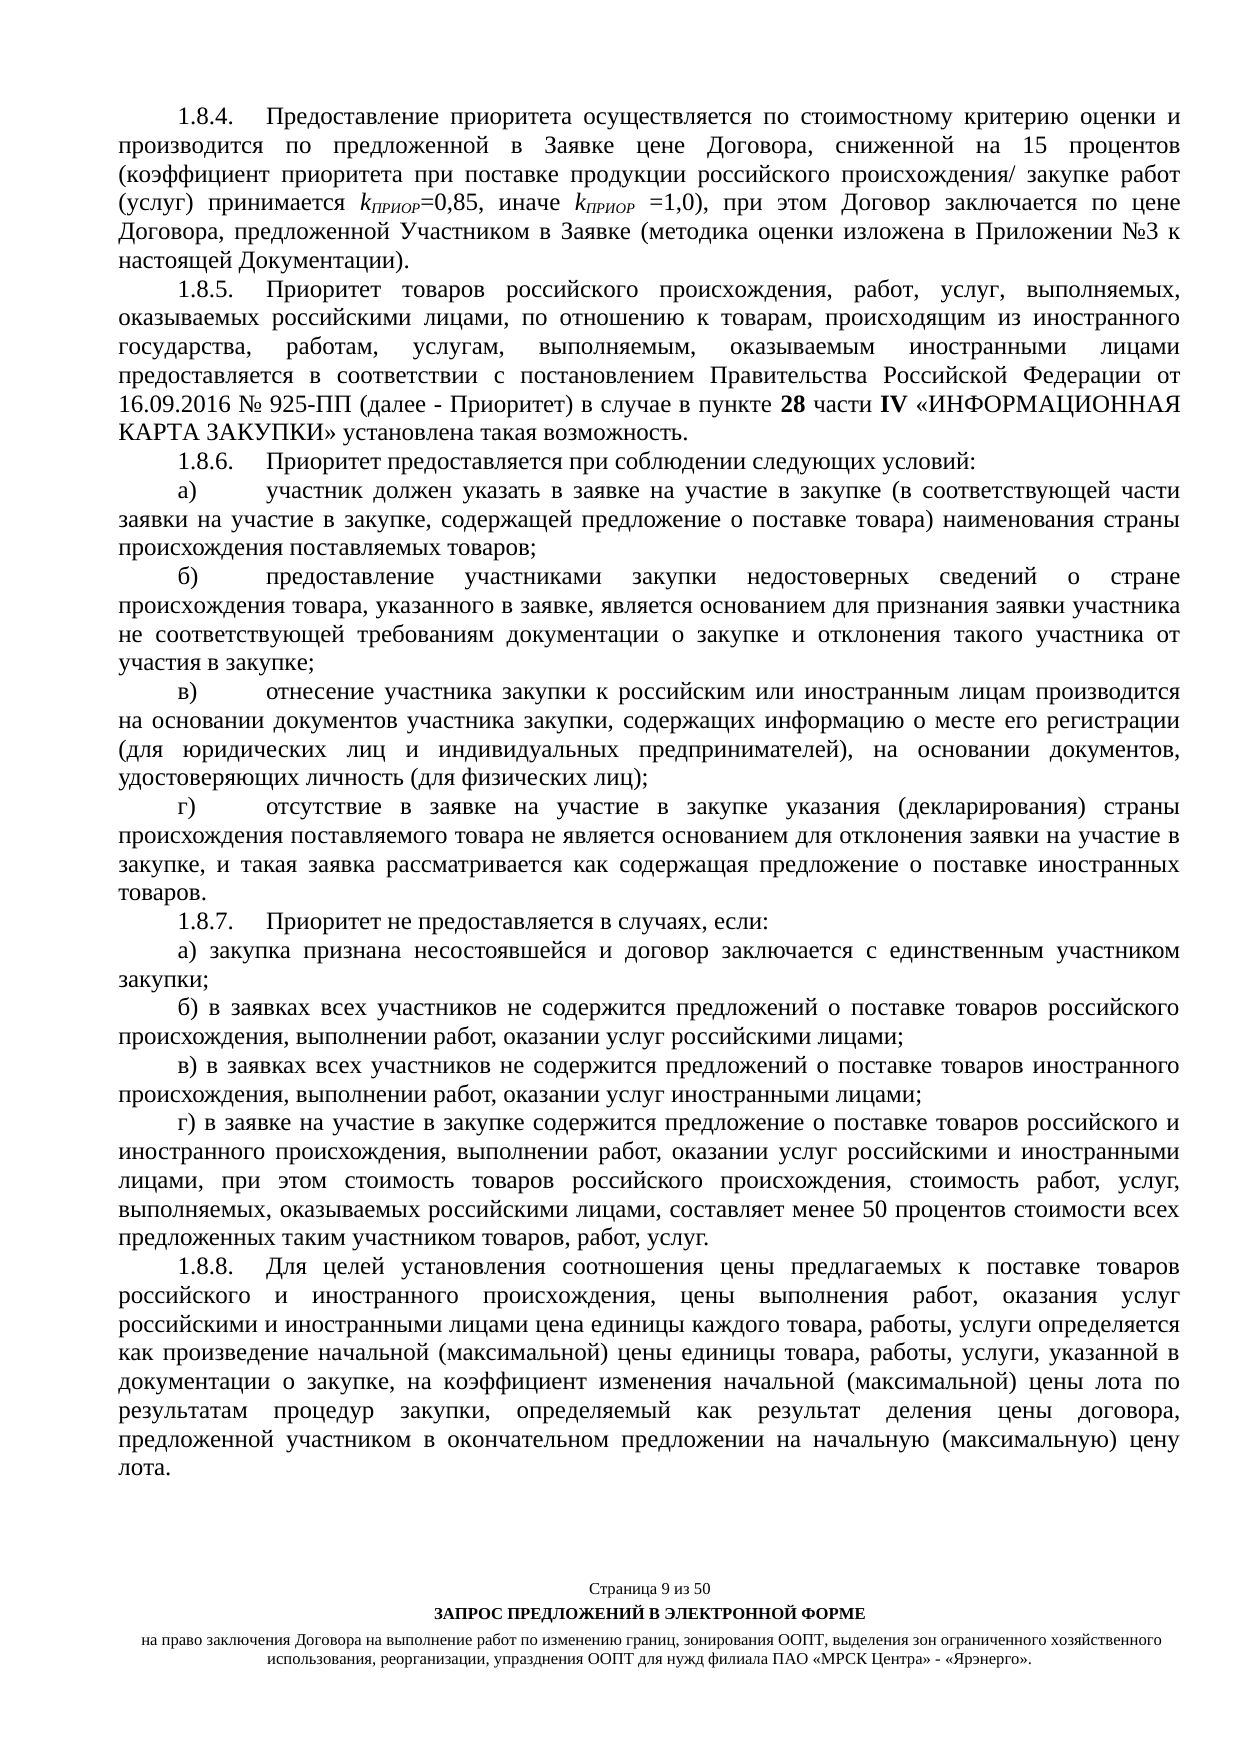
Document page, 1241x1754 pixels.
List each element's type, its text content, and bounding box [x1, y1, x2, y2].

list б) в заявках всех участников не содержится предложений о поставке товаров российского происхождения, выполнении работ, оказании услуг российскими лицами; [118, 992, 1181, 1050]
subtitle Приоритет не предоставляется в случаях, если: [118, 906, 1181, 935]
list участник должен указать в заявке на участие в закупке (в соответствующей части заявки на участие в закупке, содержащей предложение о поставке товара) наименования страны происхождения поставляемых товаров; [118, 475, 1181, 561]
subtitle Для целей установления соотношения цены предлагаемых к поставке товаров российского и иностранного происхождения, цены выполнения работ, оказания услуг российскими и иностранными лицами цена единицы каждого товара, работы, услуги определяется как произведение начальной (максимальной) цены единицы товара, работы, услуги, указанной в документации о закупке, на коэффициент изменения начальной (максимальной) цены лота по результатам процедур закупки, определяемый как результат деления цены договора, предложенной участником в окончательном предложении на начальную (максимальную) цену лота. [118, 1251, 1181, 1481]
subtitle Приоритет предоставляется при соблюдении следующих условий: [118, 446, 1181, 475]
list отнесение участника закупки к российским или иностранным лицам производится на основании документов участника закупки, содержащих информацию о месте его регистрации (для юридических лиц и индивидуальных предпринимателей), на основании документов, удостоверяющих личность (для физических лиц); [118, 676, 1181, 791]
list предоставление участниками закупки недостоверных сведений о стране происхождения товара, указанного в заявке, является основанием для признания заявки участника не соответствующей требованиям документации о закупке и отклонения такого участника от участия в закупке; [118, 561, 1181, 676]
list отсутствие в заявке на участие в закупке указания (декларирования) страны происхождения поставляемого товара не является основанием для отклонения заявки на участие в закупке, и такая заявка рассматривается как содержащая предложение о поставке иностранных товаров. [118, 791, 1181, 906]
subtitle Предоставление приоритета осуществляется по стоимостному критерию оценки и производится по предложенной в Заявке цене Договора, сниженной на 15 процентов (коэффициент приоритета при поставке продукции российского происхождения/ закупке работ (услуг) принимается kПРИОР=0,85, иначе kПРИОР =1,0), при этом Договор заключается по цене Договора, предложенной Участником в Заявке (методика оценки изложена в Приложении №3 к настоящей Документации). [118, 101, 1181, 274]
list в) в заявках всех участников не содержится предложений о поставке товаров иностранного происхождения, выполнении работ, оказании услуг иностранными лицами; [118, 1050, 1181, 1107]
list г) в заявке на участие в закупке содержится предложение о поставке товаров российского и иностранного происхождения, выполнении работ, оказании услуг российскими и иностранными лицами, при этом стоимость товаров российского происхождения, стоимость работ, услуг, выполняемых, оказываемых российскими лицами, составляет менее 50 процентов стоимости всех предложенных таким участником товаров, работ, услуг. [118, 1107, 1181, 1251]
list а) закупка признана несостоявшейся и договор заключается с единственным участником закупки; [118, 935, 1181, 992]
subtitle Приоритет товаров российского происхождения, работ, услуг, выполняемых, оказываемых российскими лицами, по отношению к товарам, происходящим из иностранного государства, работам, услугам, выполняемым, оказываемым иностранными лицами предоставляется в соответствии с постановлением Правительства Российской Федерации от 16.09.2016 № 925-ПП (далее - Приоритет) в случае в пункте 28 части IV «ИНФОРМАЦИОННАЯ КАРТА ЗАКУПКИ» установлена такая возможность. [118, 274, 1181, 446]
